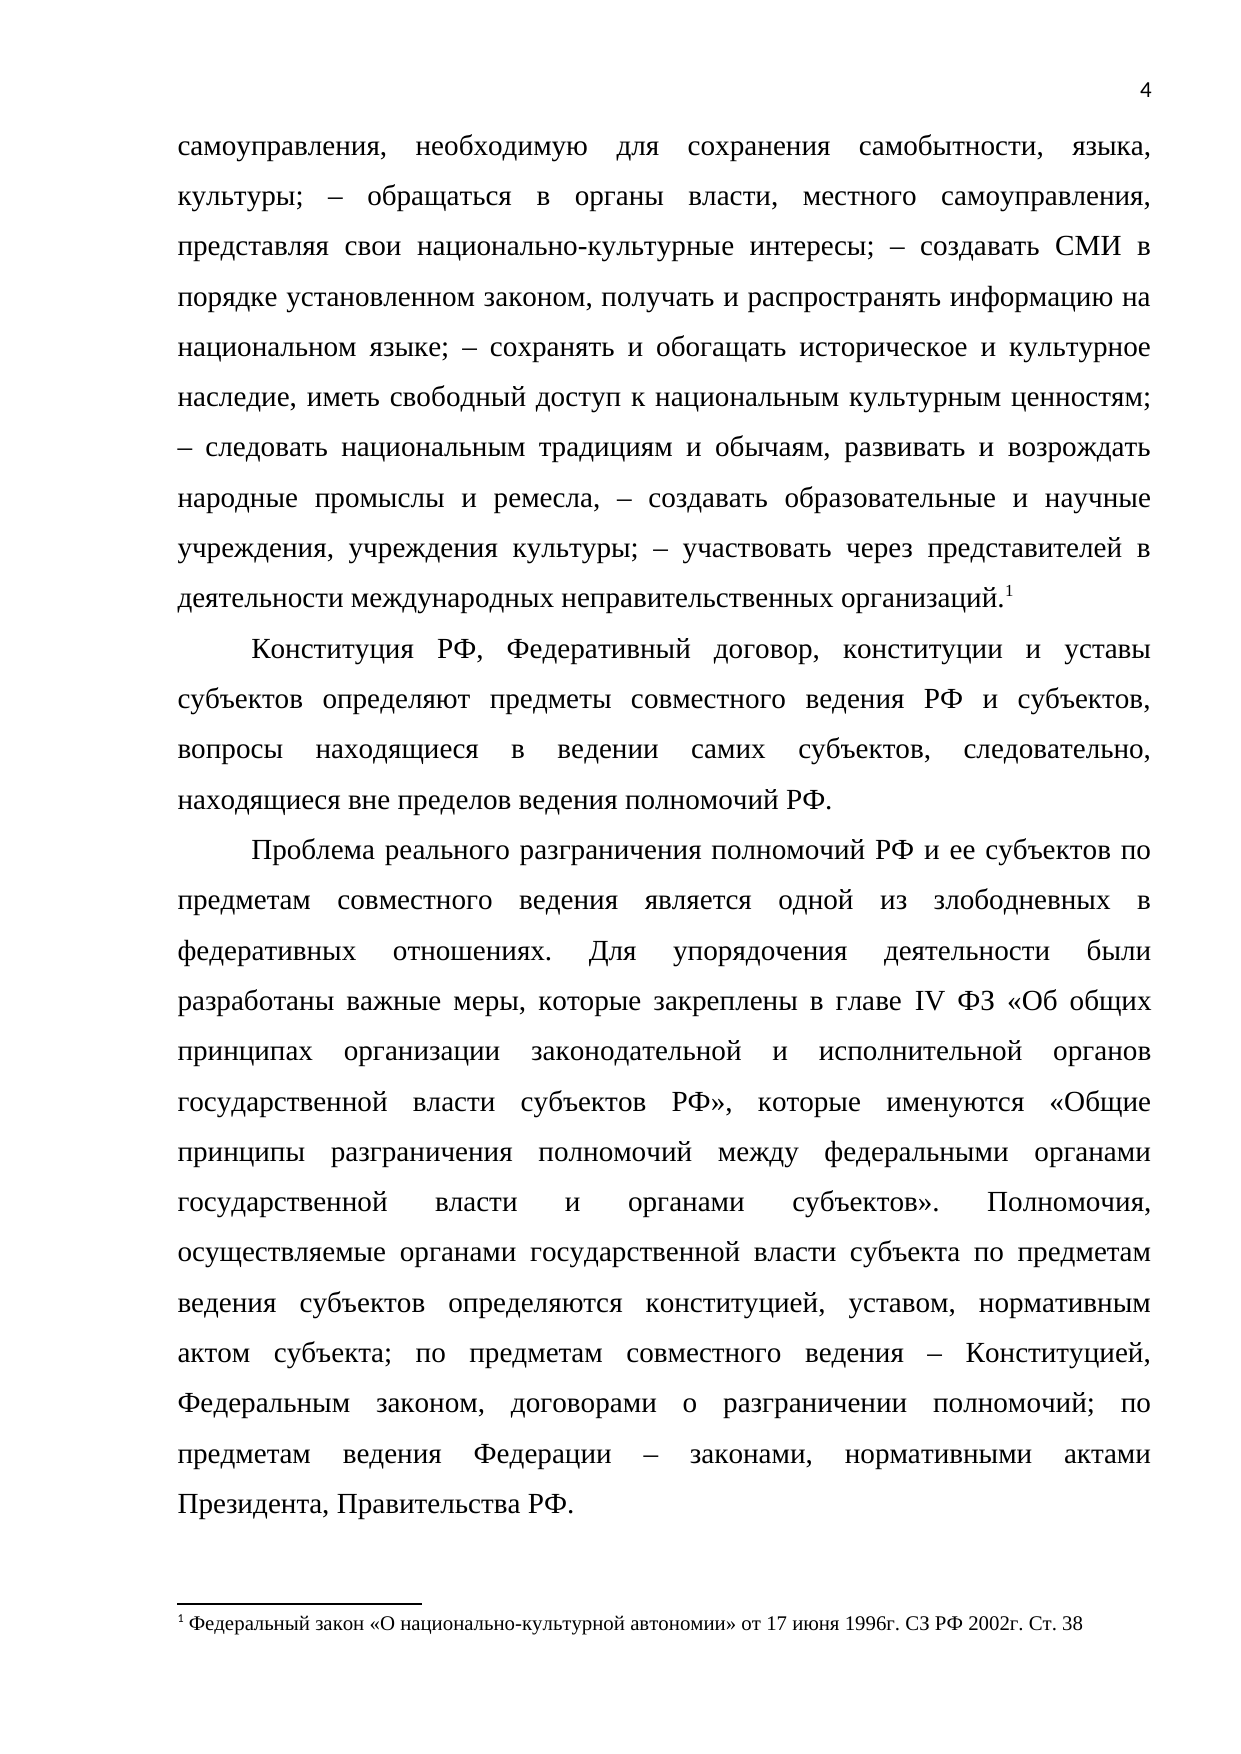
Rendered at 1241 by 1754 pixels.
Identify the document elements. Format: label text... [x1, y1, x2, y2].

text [177, 128, 1152, 614]
text Проблема реального разграничения полномочий РФ и ее субъектов по предметам совместного ведения является одной из злободневных в федеративных отношениях. Для упорядочения деятельности были разработаны важные меры, которые закреплены в главе IV ФЗ «Об общих принципах организации законодательной и исполнительной органов государственной власти субъектов РФ», которые именуются «Общие принципы разграничения полномочий между федеральными органами государственной власти и органами субъектов». Полномочия, осуществляемые органами государственной власти субъекта по предметам ведения субъектов определяются конституцией, уставом, нормативным актом субъекта; по предметам совместного ведения – Конституцией, Федеральным законом, договорами о разграничении полномочий; по предметам ведения Федерации – законами, нормативными актами Президента, Правительства РФ. [177, 832, 1152, 1520]
text Конституция РФ, Федеративный договор, конституции и уставы субъектов определяют предметы совместного ведения РФ и субъектов, вопросы находящиеся в ведении самих субъектов, следовательно, находящиеся вне пределов ведения полномочий РФ. [177, 631, 1152, 815]
